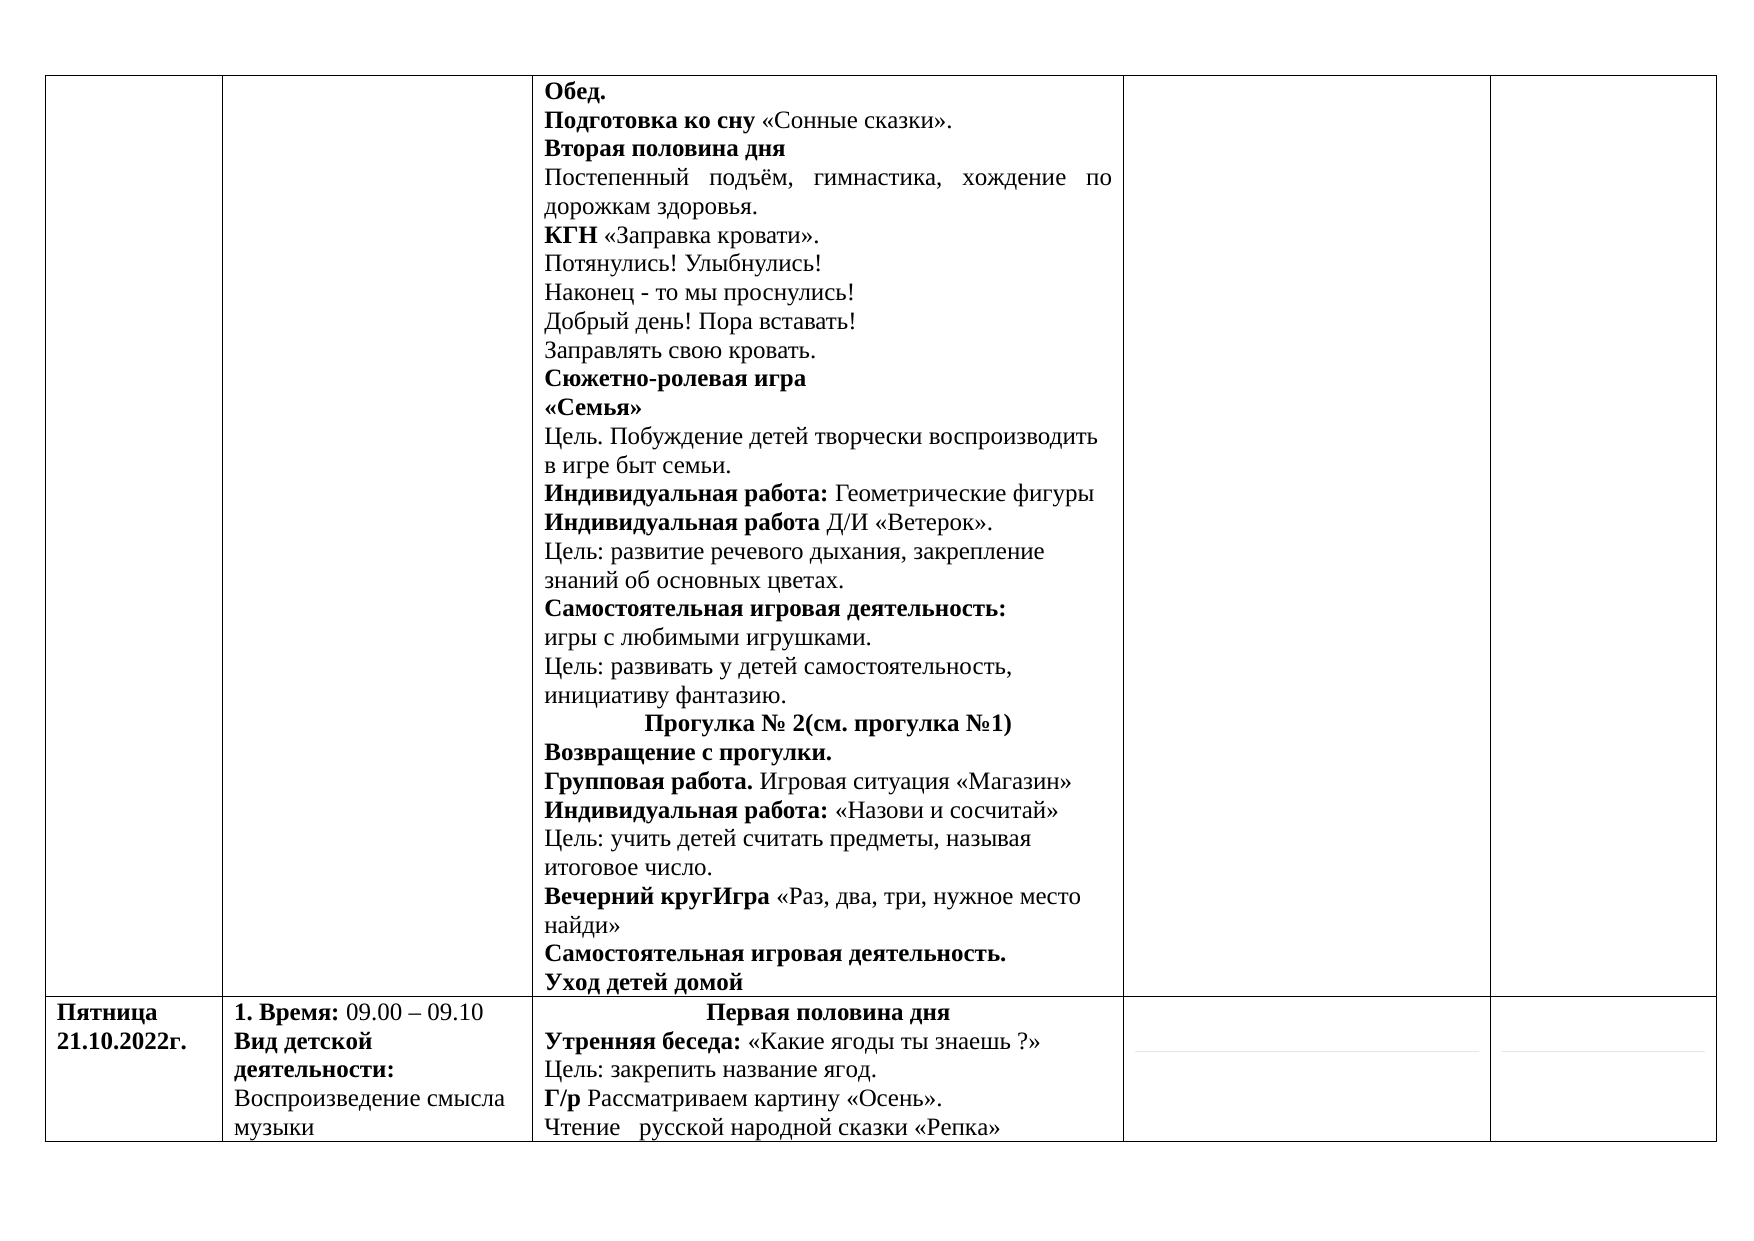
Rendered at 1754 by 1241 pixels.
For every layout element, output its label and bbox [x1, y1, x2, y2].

table_cell [533, 997, 1123, 1141]
table_cell [1124, 997, 1490, 1141]
table_cell [1491, 997, 1716, 1141]
table_cell [1491, 76, 1716, 996]
table_cell [223, 76, 532, 996]
table_cell [46, 76, 222, 996]
table_cell [46, 997, 222, 1141]
table_cell [223, 997, 532, 1141]
table_cell [533, 76, 1123, 996]
table_cell [1124, 76, 1490, 996]
